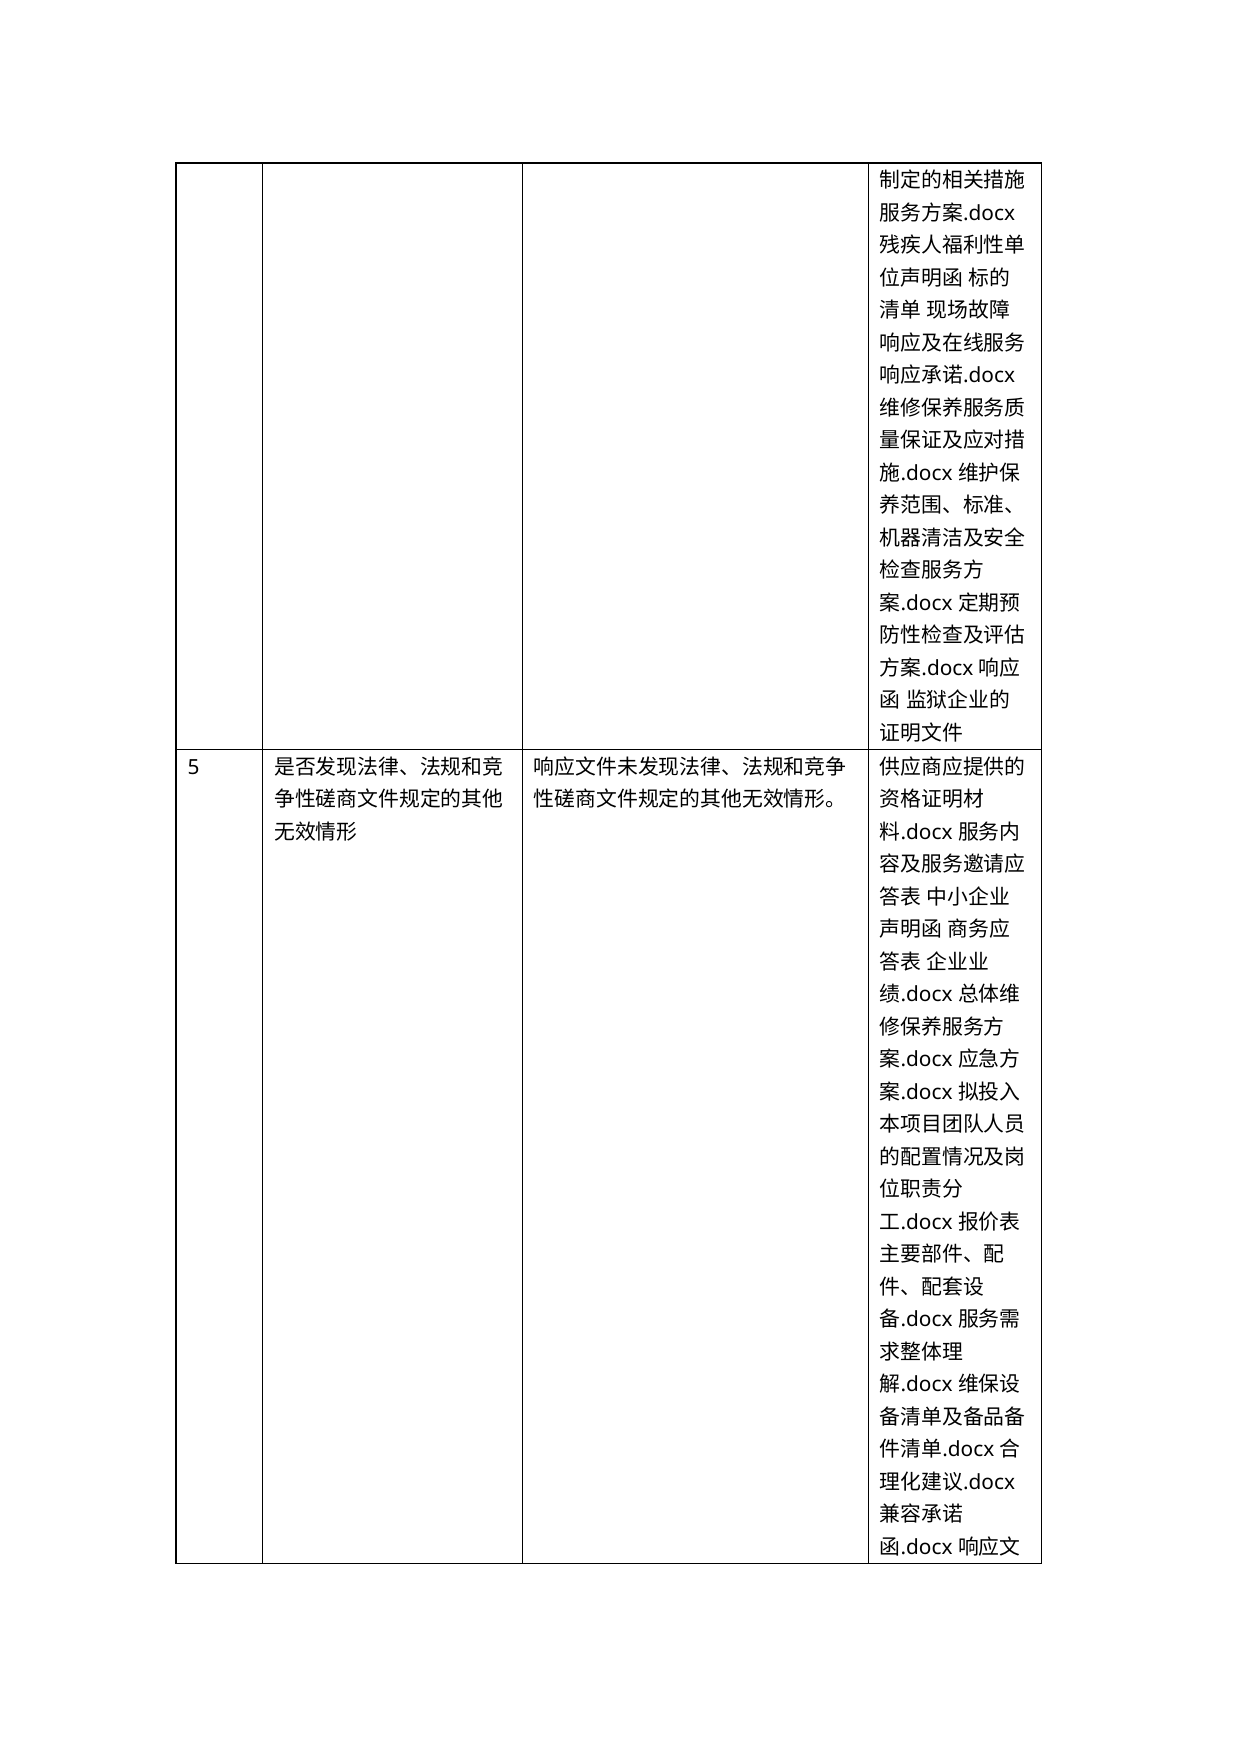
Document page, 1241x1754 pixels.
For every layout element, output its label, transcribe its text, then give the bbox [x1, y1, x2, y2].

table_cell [263, 750, 522, 1563]
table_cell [523, 164, 868, 748]
table_cell 4 [177, 164, 262, 748]
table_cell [523, 750, 868, 1563]
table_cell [869, 750, 1041, 1563]
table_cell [869, 164, 1041, 748]
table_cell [263, 164, 522, 748]
table_cell 5 [177, 750, 262, 1563]
